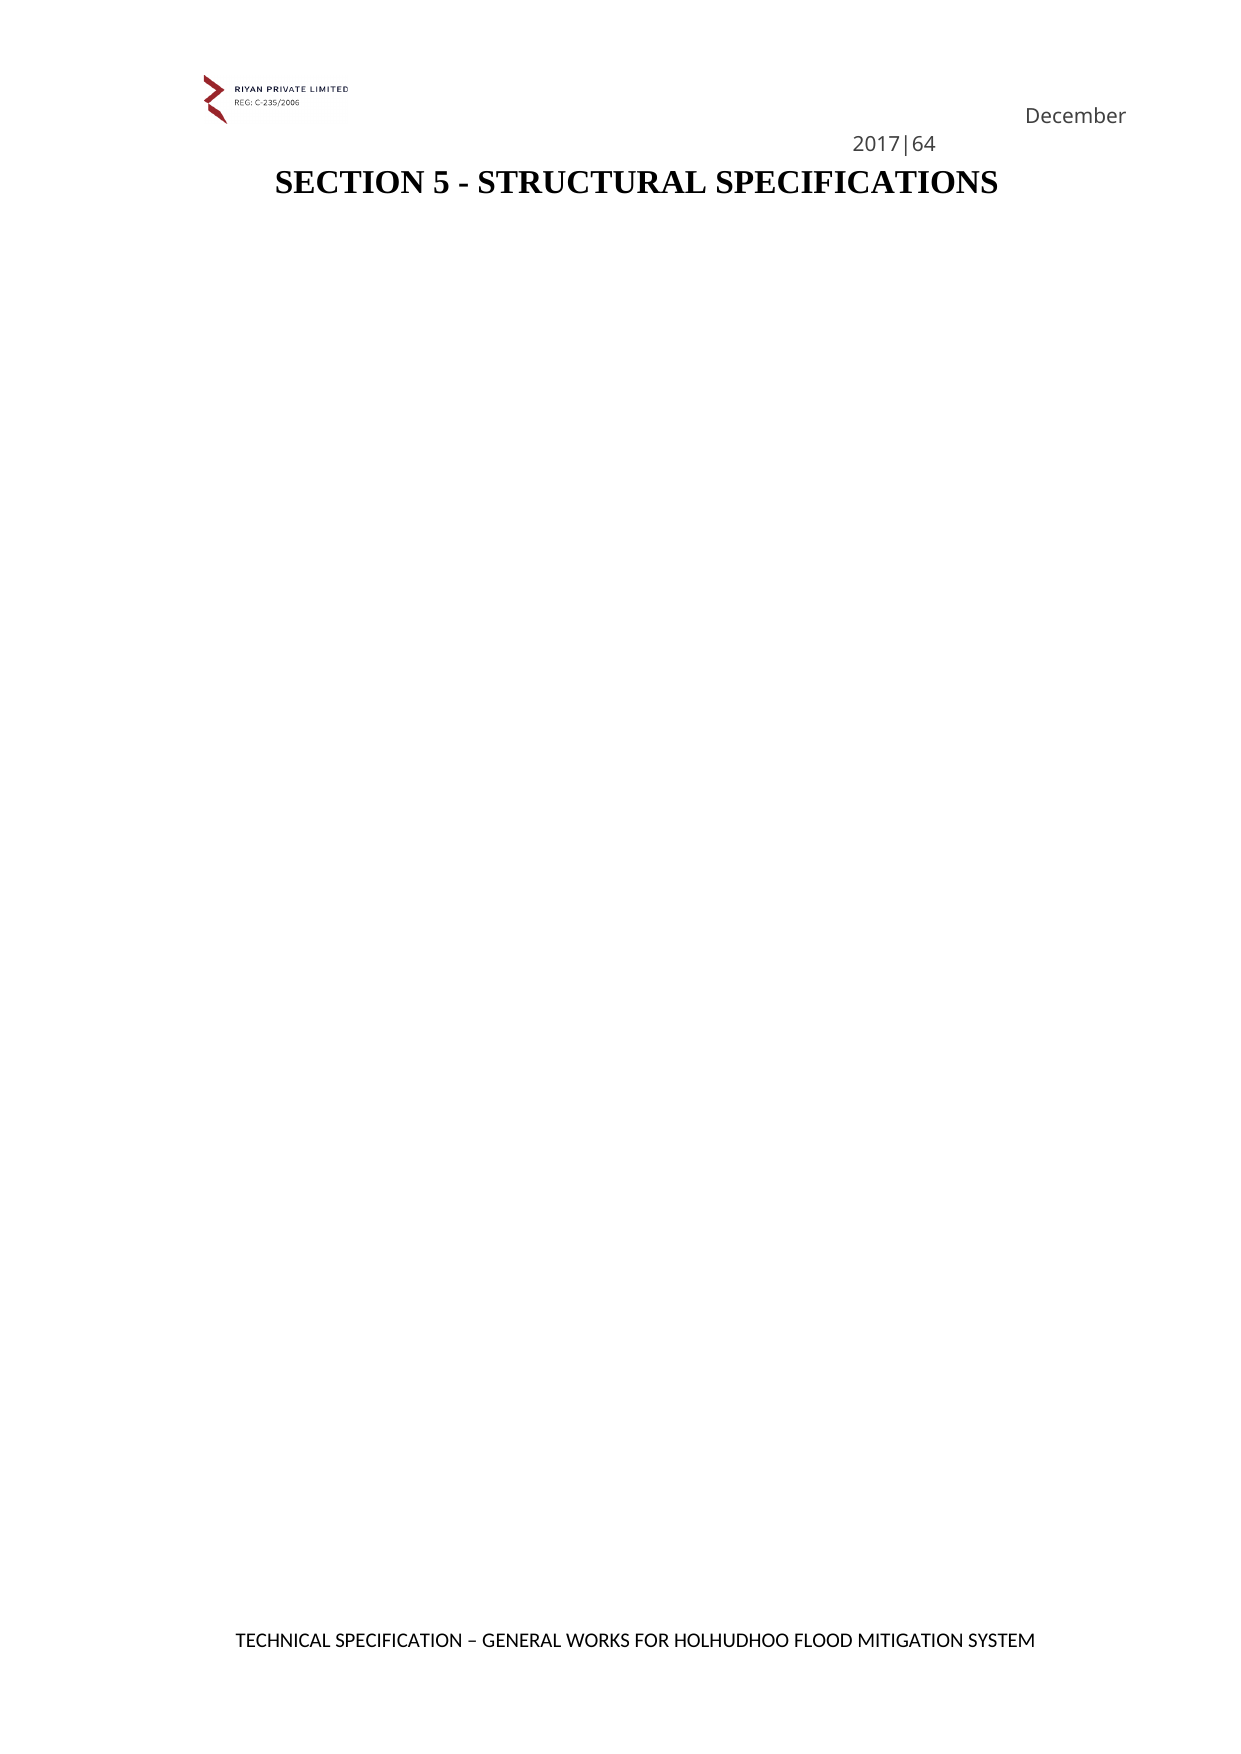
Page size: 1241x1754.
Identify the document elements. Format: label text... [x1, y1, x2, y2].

picture [203, 75, 348, 124]
subtitle SECTION 5 - STRUCTURAL SPECIFICATIONS [146, 162, 1128, 200]
